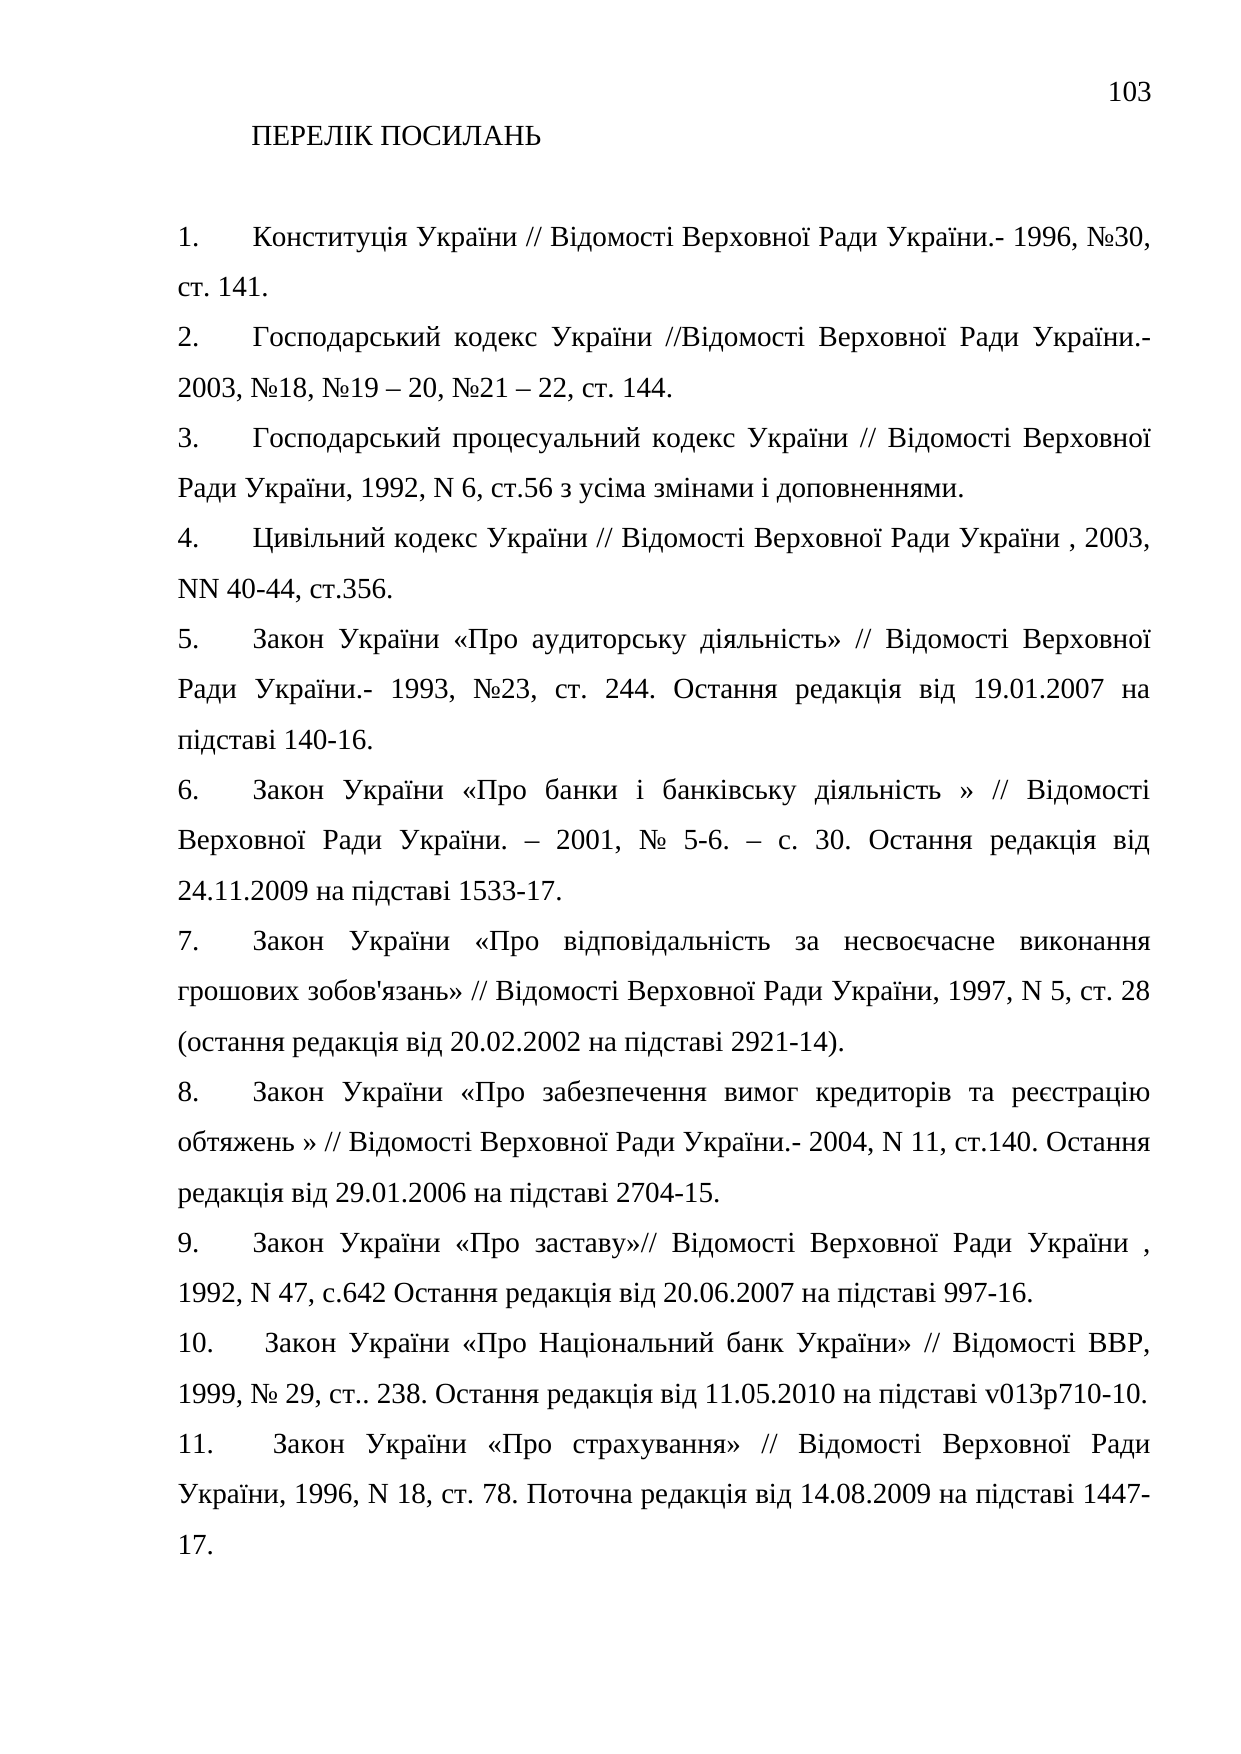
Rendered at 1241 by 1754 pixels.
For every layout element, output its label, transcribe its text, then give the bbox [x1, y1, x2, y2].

text ПЕРЕЛІК ПОСИЛАНЬ [177, 118, 1152, 152]
list Закон України «Про аудиторську діяльність» // Відомості Верховної Ради України.- 1993, №23, ст. 244. Остання редакцiя вiд 19.01.2007 на пiдставi 140-16. [177, 621, 1152, 755]
list Конституція України // Відомості Верховної Ради України.- 1996, №30, ст. 141. [177, 219, 1152, 303]
list Господарський процесуальний кодекс України // Відомості Верховної Ради України, 1992, N 6, ст.56 з усіма змінами і доповненнями. [177, 420, 1152, 504]
list Закон України «Про відповідальність за несвоєчасне виконання грошових зобов'язань» // Відомості Верховної Ради України, 1997, N 5, ст. 28 (остання редакцiя вiд 20.02.2002 на пiдставi 2921-14). [177, 923, 1152, 1057]
list Цивільний кодекс України // Відомості Верховної Ради України , 2003, NN 40-44, ст.356. [177, 521, 1152, 604]
list Закон України «Про Національний банк України» // Відомості ВВР, 1999, № 29, ст.. 238. Остання редакція від 11.05.2010 на пiдставi v013p710-10. [177, 1326, 1152, 1409]
list Закон України «Про заставу»// Відомості Верховної Ради України , 1992, N 47, с.642 Остання редакцiя вiд 20.06.2007 на пiдставi 997-16. [177, 1225, 1152, 1309]
list Закон України «Про банки і банківську діяльність » // Відомості Верховної Ради України. – 2001, № 5-6. – с. 30. Остання редакцiя вiд 24.11.2009 на пiдставi 1533-17. [177, 772, 1152, 906]
list Закон України «Про забезпечення вимог кредиторів та реєстрацію обтяжень » // Відомості Верховної Ради України.- 2004, N 11, ст.140. Остання редакцiя вiд 29.01.2006 на пiдставi 2704-15. [177, 1074, 1152, 1208]
list Закон України «Про страхування» // Відомості Верховної Ради України, 1996, N 18, ст. 78. Поточна редакцiя вiд 14.08.2009 на пiдставi 1447-17. [177, 1426, 1152, 1560]
list Господарський кодекс України //Відомості Верховної Ради України.- 2003, №18, №19 – 20, №21 – 22, ст. 144. [177, 319, 1152, 403]
